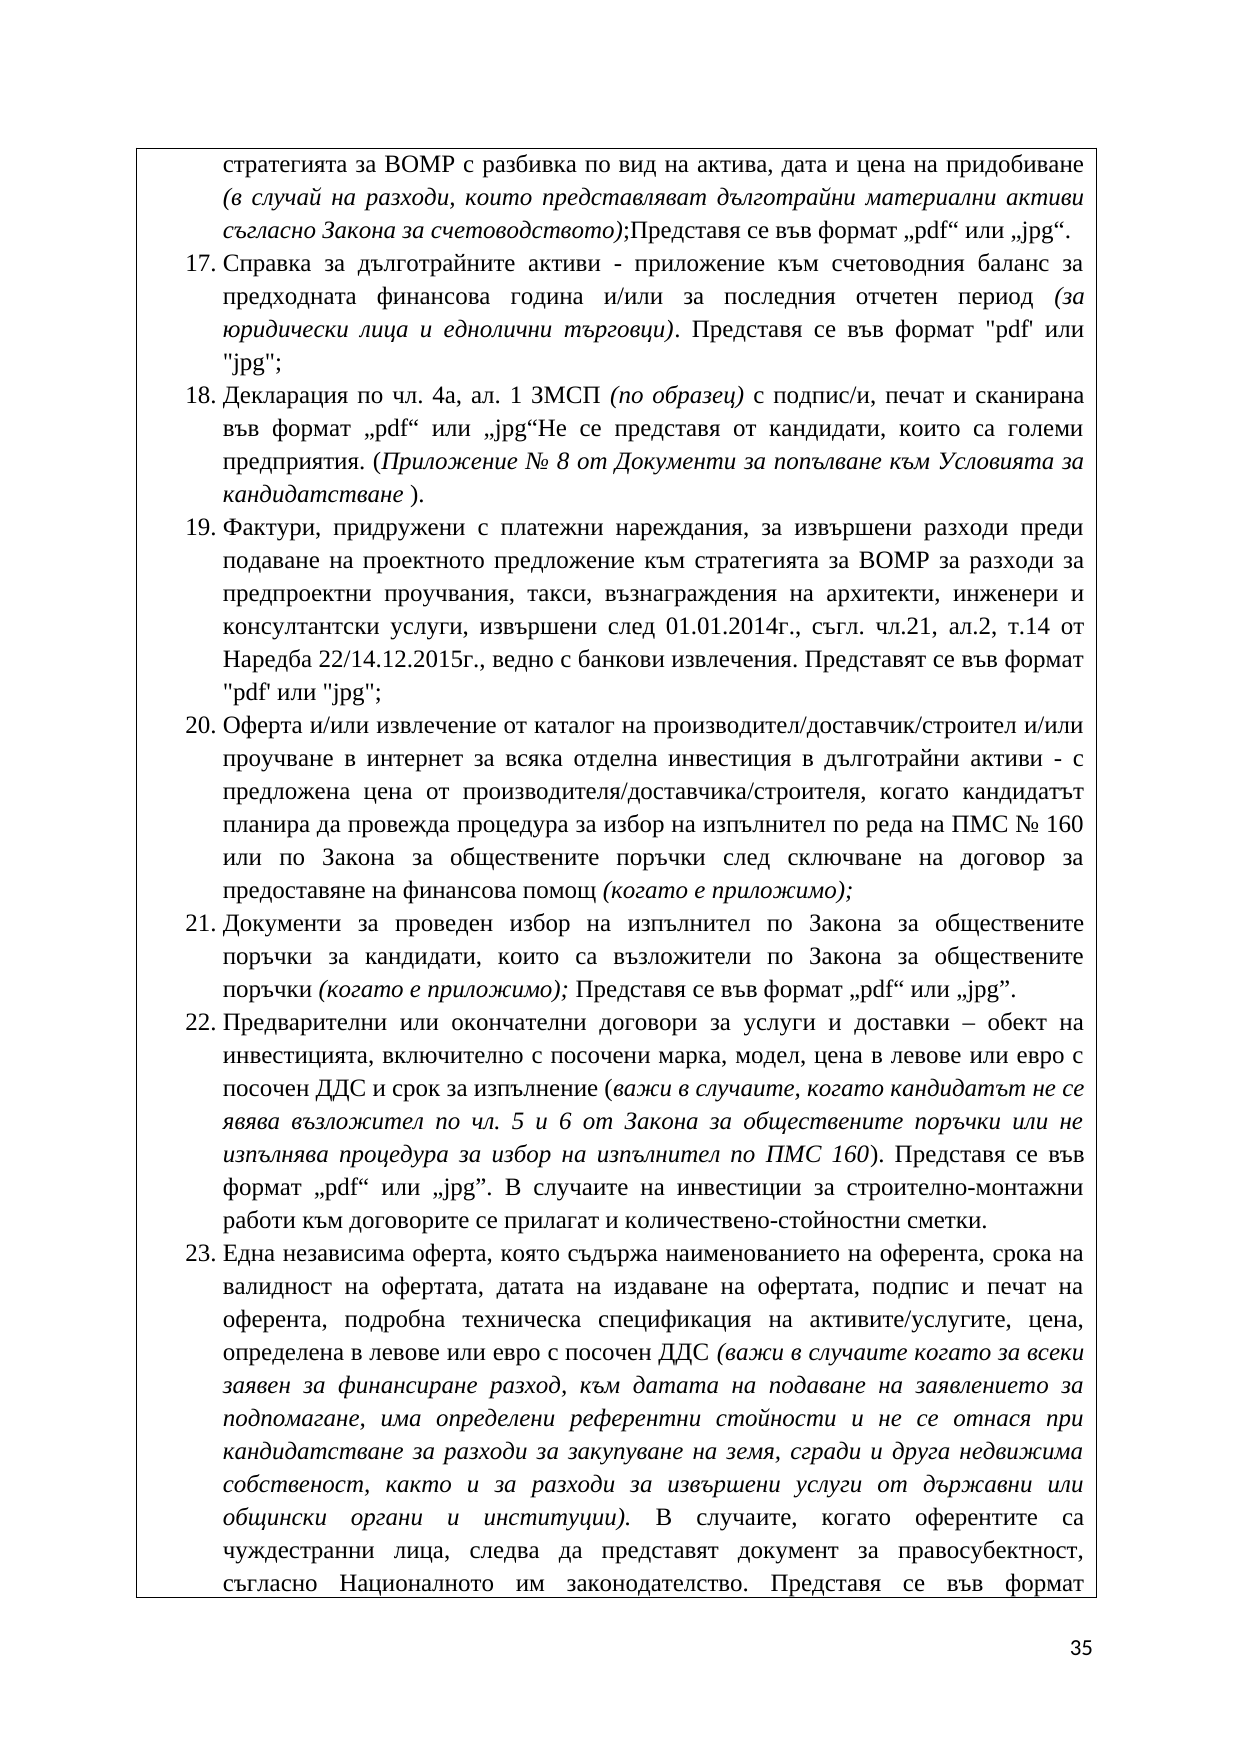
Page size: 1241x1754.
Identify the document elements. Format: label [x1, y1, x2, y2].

table_header [137, 149, 1096, 1597]
